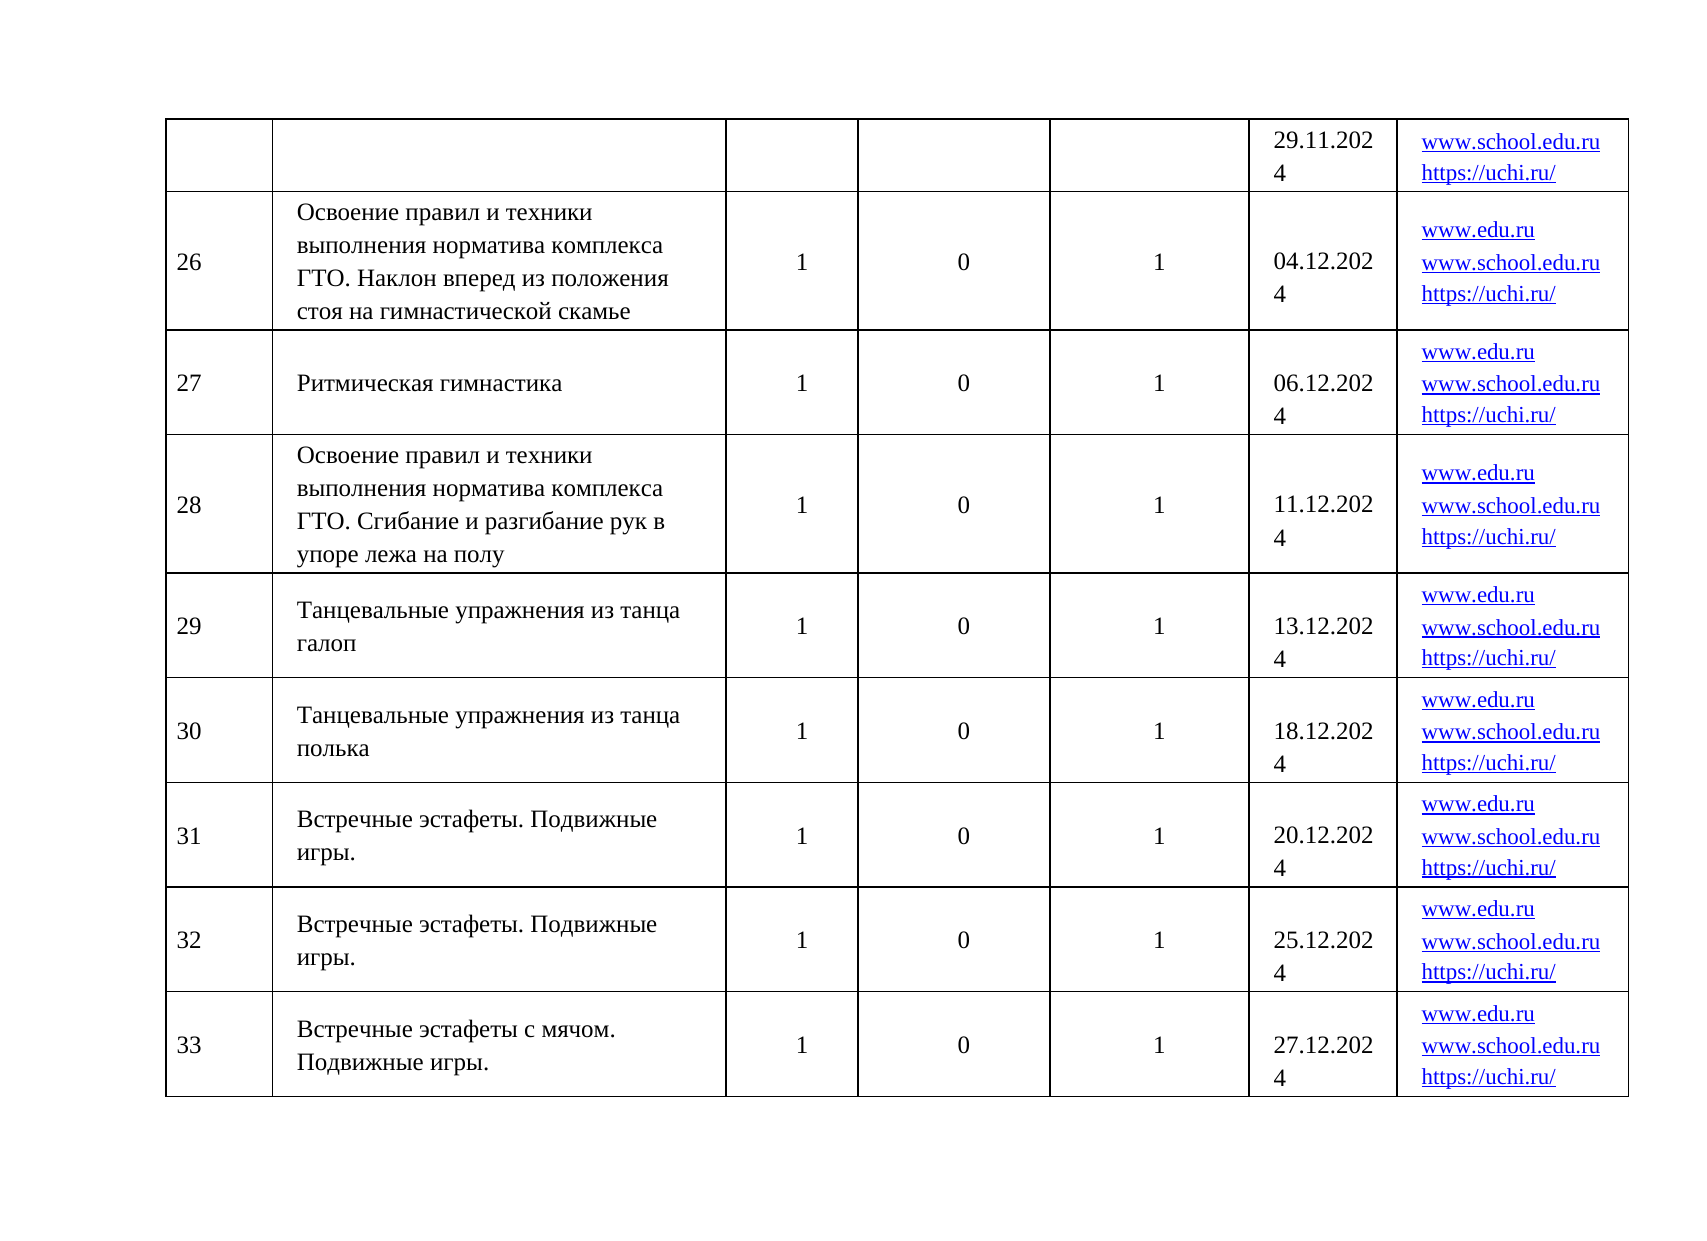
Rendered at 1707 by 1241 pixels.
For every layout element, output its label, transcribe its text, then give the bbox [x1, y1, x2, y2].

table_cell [273, 120, 725, 191]
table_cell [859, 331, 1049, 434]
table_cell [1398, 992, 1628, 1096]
table_cell 25 [167, 120, 272, 191]
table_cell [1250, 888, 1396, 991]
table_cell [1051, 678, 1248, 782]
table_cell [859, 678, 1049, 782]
table_cell 1 [727, 331, 857, 434]
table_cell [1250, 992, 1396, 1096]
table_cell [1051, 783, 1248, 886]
table_cell 04.12.2024 [1250, 192, 1396, 329]
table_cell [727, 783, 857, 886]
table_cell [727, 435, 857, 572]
table_cell Освоение правил и техники выполнения норматива комплекса ГТО. Наклон вперед из положения стоя на гимнастической скамье [273, 192, 725, 329]
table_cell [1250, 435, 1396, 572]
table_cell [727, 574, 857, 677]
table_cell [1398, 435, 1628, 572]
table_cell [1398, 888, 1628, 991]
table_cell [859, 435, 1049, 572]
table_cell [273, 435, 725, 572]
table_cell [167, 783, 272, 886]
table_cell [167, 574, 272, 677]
table_cell 1 [1051, 192, 1248, 329]
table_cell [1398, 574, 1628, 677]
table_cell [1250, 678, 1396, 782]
table_cell 29.11.2024 [1250, 120, 1396, 191]
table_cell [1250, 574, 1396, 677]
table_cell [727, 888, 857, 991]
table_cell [1398, 192, 1628, 329]
table_cell Ритмическая гимнастика [273, 331, 725, 434]
table_cell 0 [859, 120, 1049, 191]
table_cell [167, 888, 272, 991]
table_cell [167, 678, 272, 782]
table_cell 1 [727, 192, 857, 329]
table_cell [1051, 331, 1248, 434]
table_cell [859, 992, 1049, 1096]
table_cell 1 [727, 120, 857, 191]
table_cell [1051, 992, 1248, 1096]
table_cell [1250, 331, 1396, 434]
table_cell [1398, 120, 1628, 191]
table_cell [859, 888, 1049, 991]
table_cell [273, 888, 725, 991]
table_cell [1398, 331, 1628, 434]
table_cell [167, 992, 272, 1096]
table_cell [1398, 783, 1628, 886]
table_cell 27 [167, 331, 272, 434]
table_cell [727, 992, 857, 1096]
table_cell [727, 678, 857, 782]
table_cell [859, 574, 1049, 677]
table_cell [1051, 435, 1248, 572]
table_cell 26 [167, 192, 272, 329]
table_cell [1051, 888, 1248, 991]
table_cell 0 [859, 192, 1049, 329]
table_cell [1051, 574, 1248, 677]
table_cell 1 [1051, 120, 1248, 191]
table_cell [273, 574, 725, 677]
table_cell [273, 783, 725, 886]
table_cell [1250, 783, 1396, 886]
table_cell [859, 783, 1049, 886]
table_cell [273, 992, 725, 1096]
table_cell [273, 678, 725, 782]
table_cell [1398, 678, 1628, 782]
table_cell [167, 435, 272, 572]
